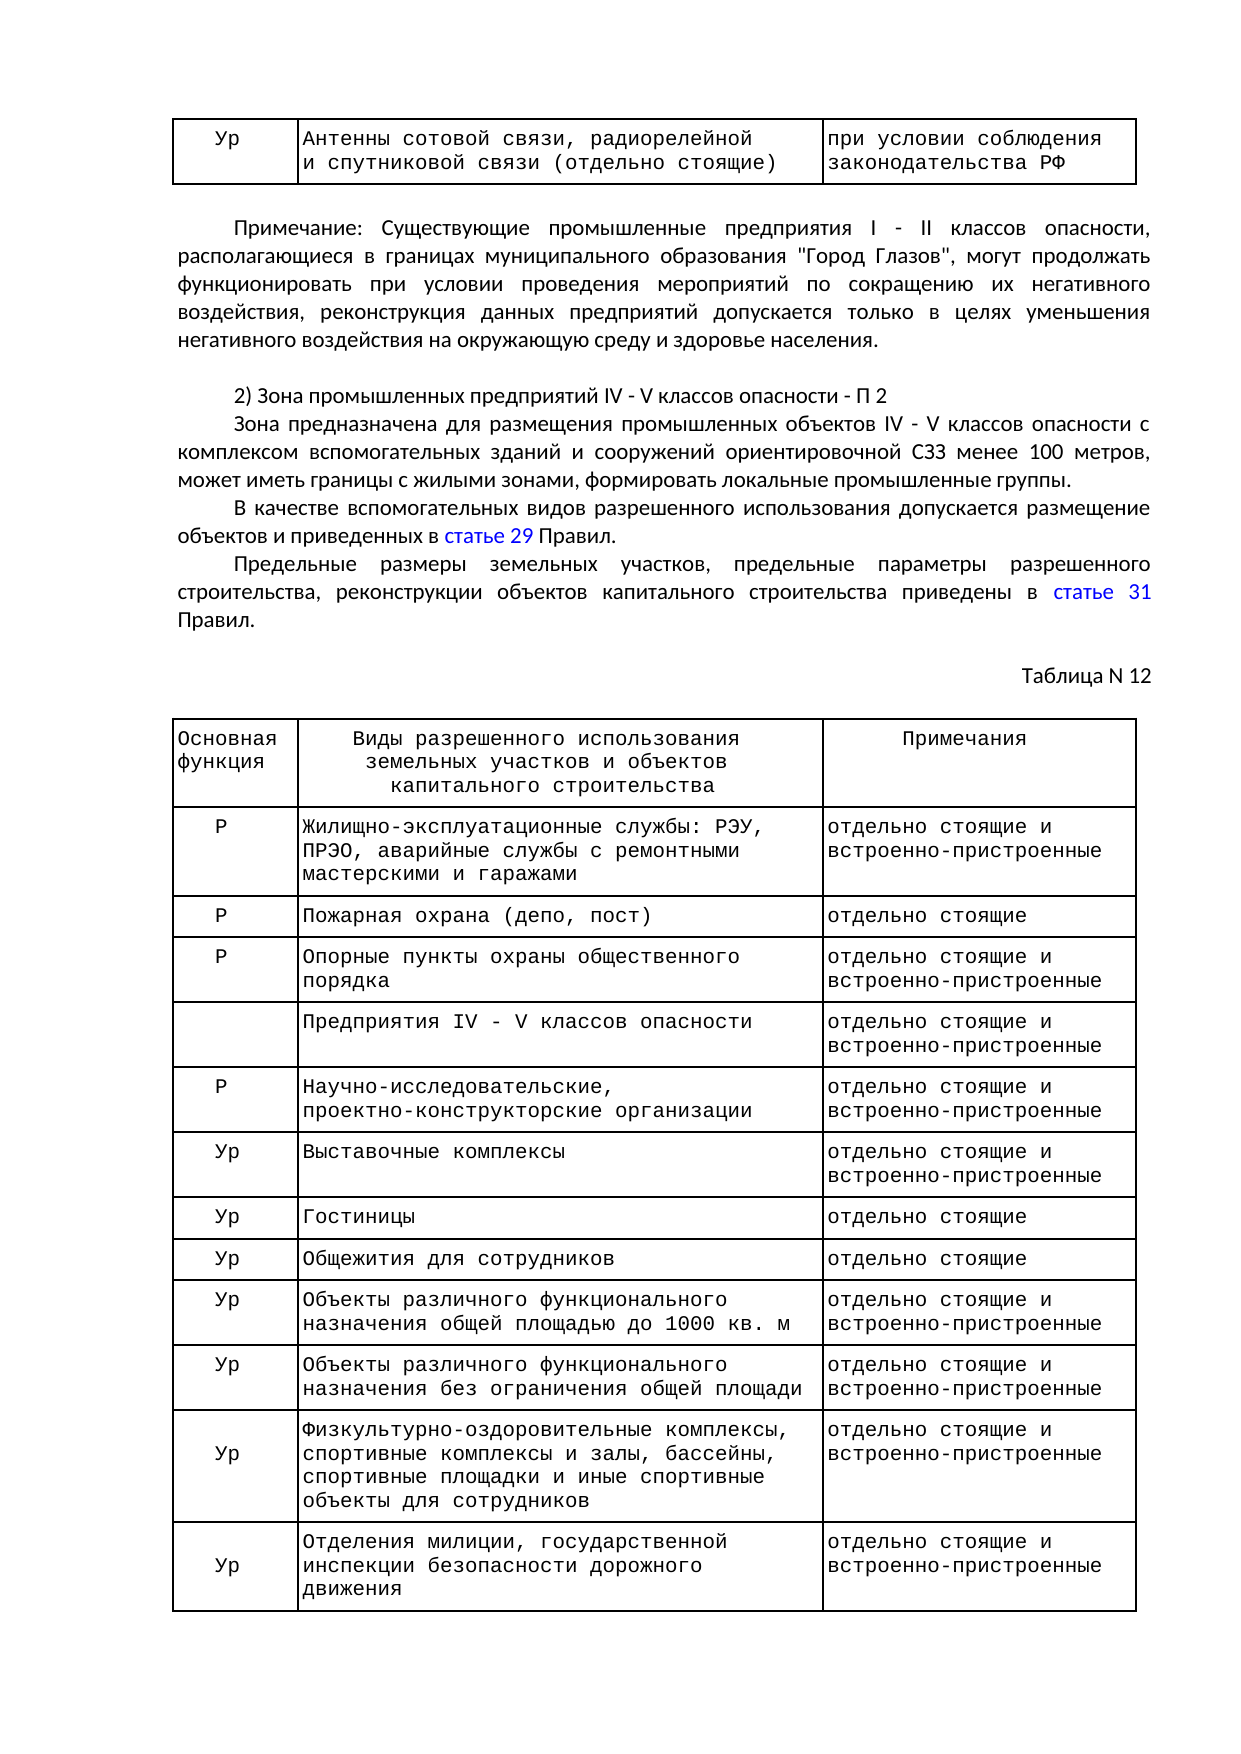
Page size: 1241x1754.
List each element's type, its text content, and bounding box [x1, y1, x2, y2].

table_cell Общежития для сотрудников [299, 1240, 822, 1279]
table_cell Физкультурно-оздоровительные комплексы, спортивные комплексы и залы, бассейны, спортивные площадки и иные спортивные объекты для сотрудников [299, 1411, 822, 1521]
table_cell [174, 1003, 297, 1066]
table_cell Предприятия IV - V классов опасности [299, 1003, 822, 1066]
table_cell Научно-исследовательские, проектно-конструкторские организации [299, 1068, 822, 1131]
table_cell Гостиницы [299, 1198, 822, 1238]
table_cell отдельно стоящие [824, 1198, 1135, 1238]
table_cell Опорные пункты охраны общественного порядка [299, 938, 822, 1001]
table_header Виды разрешенного использования земельных участков и объектов капитального строительства [299, 720, 822, 806]
text Таблица N 12 [177, 662, 1152, 689]
table_cell отдельно стоящие и встроенно-пристроенные [824, 938, 1135, 1001]
table_cell Р [174, 1068, 297, 1131]
table_cell Объекты различного функционального назначения общей площадью до 1000 кв. м [299, 1281, 822, 1344]
table_cell Объекты различного функционального назначения без ограничения общей площади [299, 1346, 822, 1409]
table_cell Ур [174, 1240, 297, 1279]
table_cell Ур [174, 1198, 297, 1238]
table_cell отдельно стоящие и встроенно-пристроенные [824, 1068, 1135, 1131]
text 2) Зона промышленных предприятий IV - V классов опасности - П 2 [177, 381, 1152, 409]
text Примечание: Существующие промышленные предприятия I - II классов опасности, располагающиеся в границах муниципального образования "Город Глазов", могут продолжать функционировать при условии проведения мероприятий по сокращению их негативного воздействия, реконструкция данных предприятий допускается только в целях уменьшения негативного воздействия на окружающую среду и здоровье населения. [177, 213, 1152, 353]
text Предельные размеры земельных участков, предельные параметры разрешенного строительства, реконструкции объектов капитального строительства приведены в статье 31 Правил. [177, 549, 1152, 633]
table_cell Антенны сотовой связи, радиорелейной и спутниковой связи (отдельно стоящие) [299, 120, 822, 183]
table_cell Жилищно-эксплуатационные службы: РЭУ, ПРЭО, аварийные службы с ремонтными мастерскими и гаражами [299, 808, 822, 895]
table_cell Пожарная охрана (депо, пост) [299, 897, 822, 936]
table_cell отдельно стоящие и встроенно-пристроенные [824, 808, 1135, 895]
table_cell Ур [174, 1133, 297, 1196]
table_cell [824, 1523, 1135, 1610]
table_cell Ур [174, 1523, 297, 1610]
table_cell Отделения милиции, государственной инспекции безопасности дорожного движения [299, 1523, 822, 1610]
table_cell Ур [174, 120, 297, 183]
table_cell Ур [174, 1281, 297, 1344]
table_header Примечания [824, 720, 1135, 806]
table_cell Ур [174, 1411, 297, 1521]
table_cell отдельно стоящие и встроенно-пристроенные [824, 1346, 1135, 1409]
table_cell Ур [174, 1346, 297, 1409]
table_cell Р [174, 808, 297, 895]
table_cell при условии соблюдения законодательства РФ [824, 120, 1135, 183]
table_cell Выставочные комплексы [299, 1133, 822, 1196]
table_cell отдельно стоящие и встроенно-пристроенные [824, 1281, 1135, 1344]
table_cell отдельно стоящие и встроенно-пристроенные [824, 1133, 1135, 1196]
text В качестве вспомогательных видов разрешенного использования допускается размещение объектов и приведенных в статье 29 Правил. [177, 493, 1152, 549]
table_cell отдельно стоящие и встроенно-пристроенные [824, 1003, 1135, 1066]
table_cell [824, 1411, 1135, 1521]
table_cell Р [174, 897, 297, 936]
text Зона предназначена для размещения промышленных объектов IV - V классов опасности с комплексом вспомогательных зданий и сооружений ориентировочной СЗЗ менее 100 метров, может иметь границы с жилыми зонами, формировать локальные промышленные группы. [177, 409, 1152, 493]
table_cell отдельно стоящие [824, 897, 1135, 936]
table_cell Р [174, 938, 297, 1001]
table_cell отдельно стоящие [824, 1240, 1135, 1279]
table_header Основная функция [174, 720, 297, 806]
